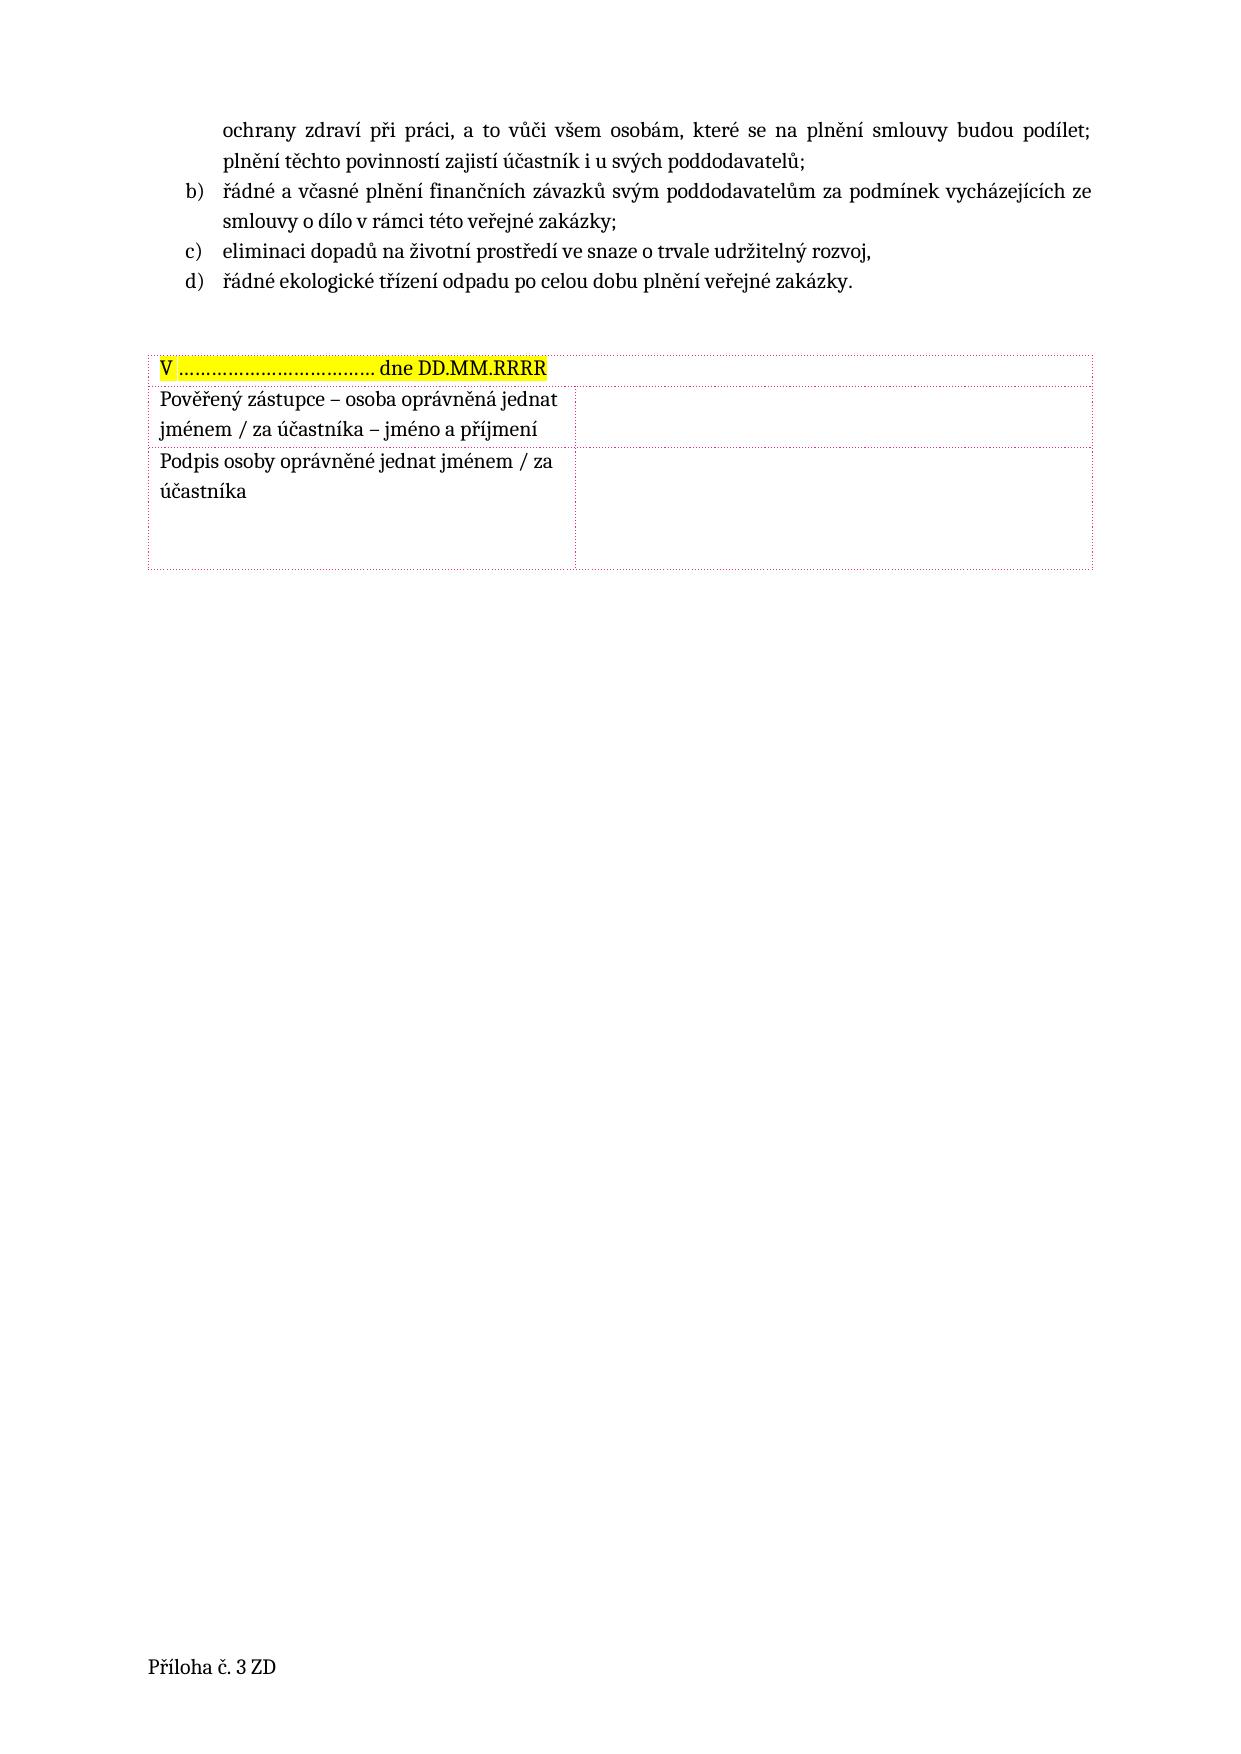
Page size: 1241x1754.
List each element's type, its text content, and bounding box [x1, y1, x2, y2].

table_header V ……………………………… dne DD.MM.RRRR [148, 355, 1092, 386]
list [185, 118, 1092, 173]
table_cell Pověřený zástupce – osoba oprávněná jednat jménem / za účastníka – jméno a příjmení [148, 386, 576, 447]
table_cell Podpis osoby oprávněné jednat jménem / za účastníka [148, 447, 576, 569]
table_cell [576, 386, 1092, 447]
list eliminaci dopadů na životní prostředí ve snaze o trvale udržitelný rozvoj, [185, 239, 1092, 264]
list řádné ekologické třízení odpadu po celou dobu plnění veřejné zakázky. [185, 269, 1092, 294]
list řádné a včasné plnění finančních závazků svým poddodavatelům za podmínek vycházejících ze smlouvy o dílo v rámci této veřejné zakázky; [185, 178, 1092, 234]
table_cell [576, 447, 1092, 569]
